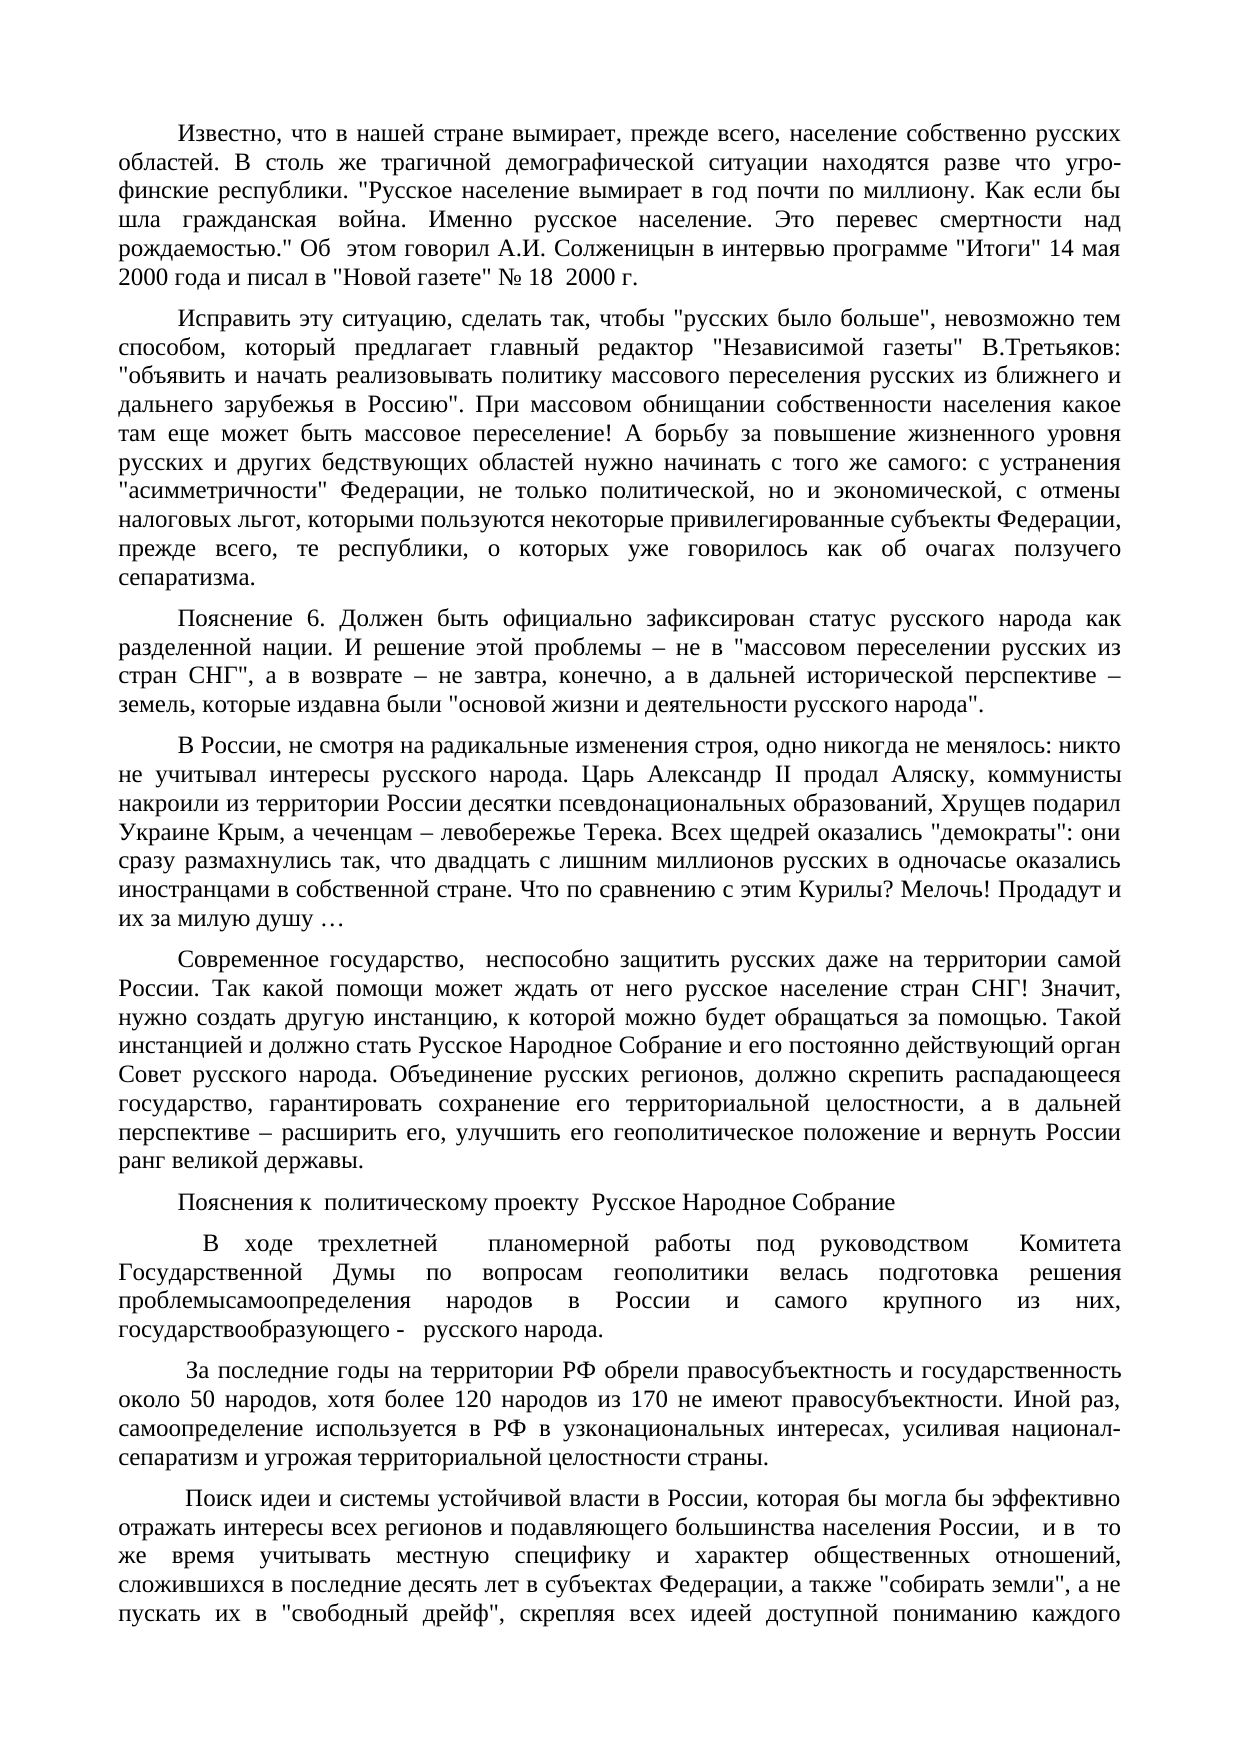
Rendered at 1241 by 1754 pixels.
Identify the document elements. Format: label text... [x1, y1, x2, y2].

text Известно, что в нашей стране вымирает, прежде всего, население собственно русских областей. В столь же трагичной демографической ситуации находятся разве что угро-финские республики. "Русское население вымирает в год почти по миллиону. Как если бы шла гражданская война. Именно русское население. Это перевес смертности над рождаемостью." Об этом говорил А.И. Солженицын в интервью программе "Итоги" 14 мая 2000 года и писал в "Новой газете" № 18 2000 г. [118, 118, 1122, 291]
text Современное государство, неспособно защитить русских даже на территории самой России. Так какой помощи может ждать от него русское население стран СНГ! Значит, нужно создать другую инстанцию, к которой можно будет обращаться за помощью. Такой инстанцией и должно стать Русское Народное Собрание и его постоянно действующий орган Совет русского народа. Объединение русских регионов, должно скрепить распадающееся государство, гарантировать сохранение его территориальной целостности, а в дальней перспективе – расширить его, улучшить его геополитическое положение и вернуть России ранг великой державы. [118, 944, 1122, 1174]
text В России, не смотря на радикальные изменения строя, одно никогда не менялось: никто не учитывал интересы русского народа. Царь Александр II продал Аляску, коммунисты накроили из территории России десятки псевдонациональных образований, Хрущев подарил Украине Крым, а чеченцам – левобережье Терека. Всех щедрей оказались "демократы": они сразу размахнулись так, что двадцать с лишним миллионов русских в одночасье оказались иностранцами в собственной стране. Что по сравнению с этим Курилы? Мелочь! Продадут и их за милую душу … [118, 731, 1122, 932]
text Пояснения к политическому проекту Русское Народное Собрание [118, 1187, 1122, 1216]
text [118, 1483, 1122, 1627]
text Исправить эту ситуацию, сделать так, чтобы "русских было больше", невозможно тем способом, который предлагает главный редактор "Независимой газеты" В.Третьяков: "объявить и начать реализовывать политику массового переселения русских из ближнего и дальнего зарубежья в Россию". При массовом обнищании собственности населения какое там еще может быть массовое переселение! А борьбу за повышение жизненного уровня русских и других бедствующих областей нужно начинать с того же самого: с устранения "асимметричности" Федерации, не только политической, но и экономической, с отмены налоговых льгот, которыми пользуются некоторые привилегированные субъекты Федерации, прежде всего, те республики, о которых уже говорилось как об очагах ползучего сепаратизма. [118, 303, 1122, 591]
text За последние годы на территории РФ обрели правосубъектность и государственность около 50 народов, хотя более 120 народов из 170 не имеют правосубъектности. Иной раз, самоопределение используется в РФ в узконациональных интересах, усиливая национал-сепаратизм и угрожая территориальной целостности страны. [118, 1356, 1122, 1471]
text В ходе трехлетней планомерной работы под руководством Комитета Государственной Думы по вопросам геополитики велась подготовка решения проблемысамоопределения народов в России и самого крупного из них, государствообразующего - русского народа. [118, 1228, 1122, 1343]
text Пояснение 6. Должен быть официально зафиксирован статус русского народа как разделенной нации. И решение этой проблемы – не в "массовом переселении русских из стран СНГ", а в возврате – не завтра, конечно, а в дальней исторической перспективе – земель, которые издавна были "основой жизни и деятельности русского народа". [118, 603, 1122, 718]
